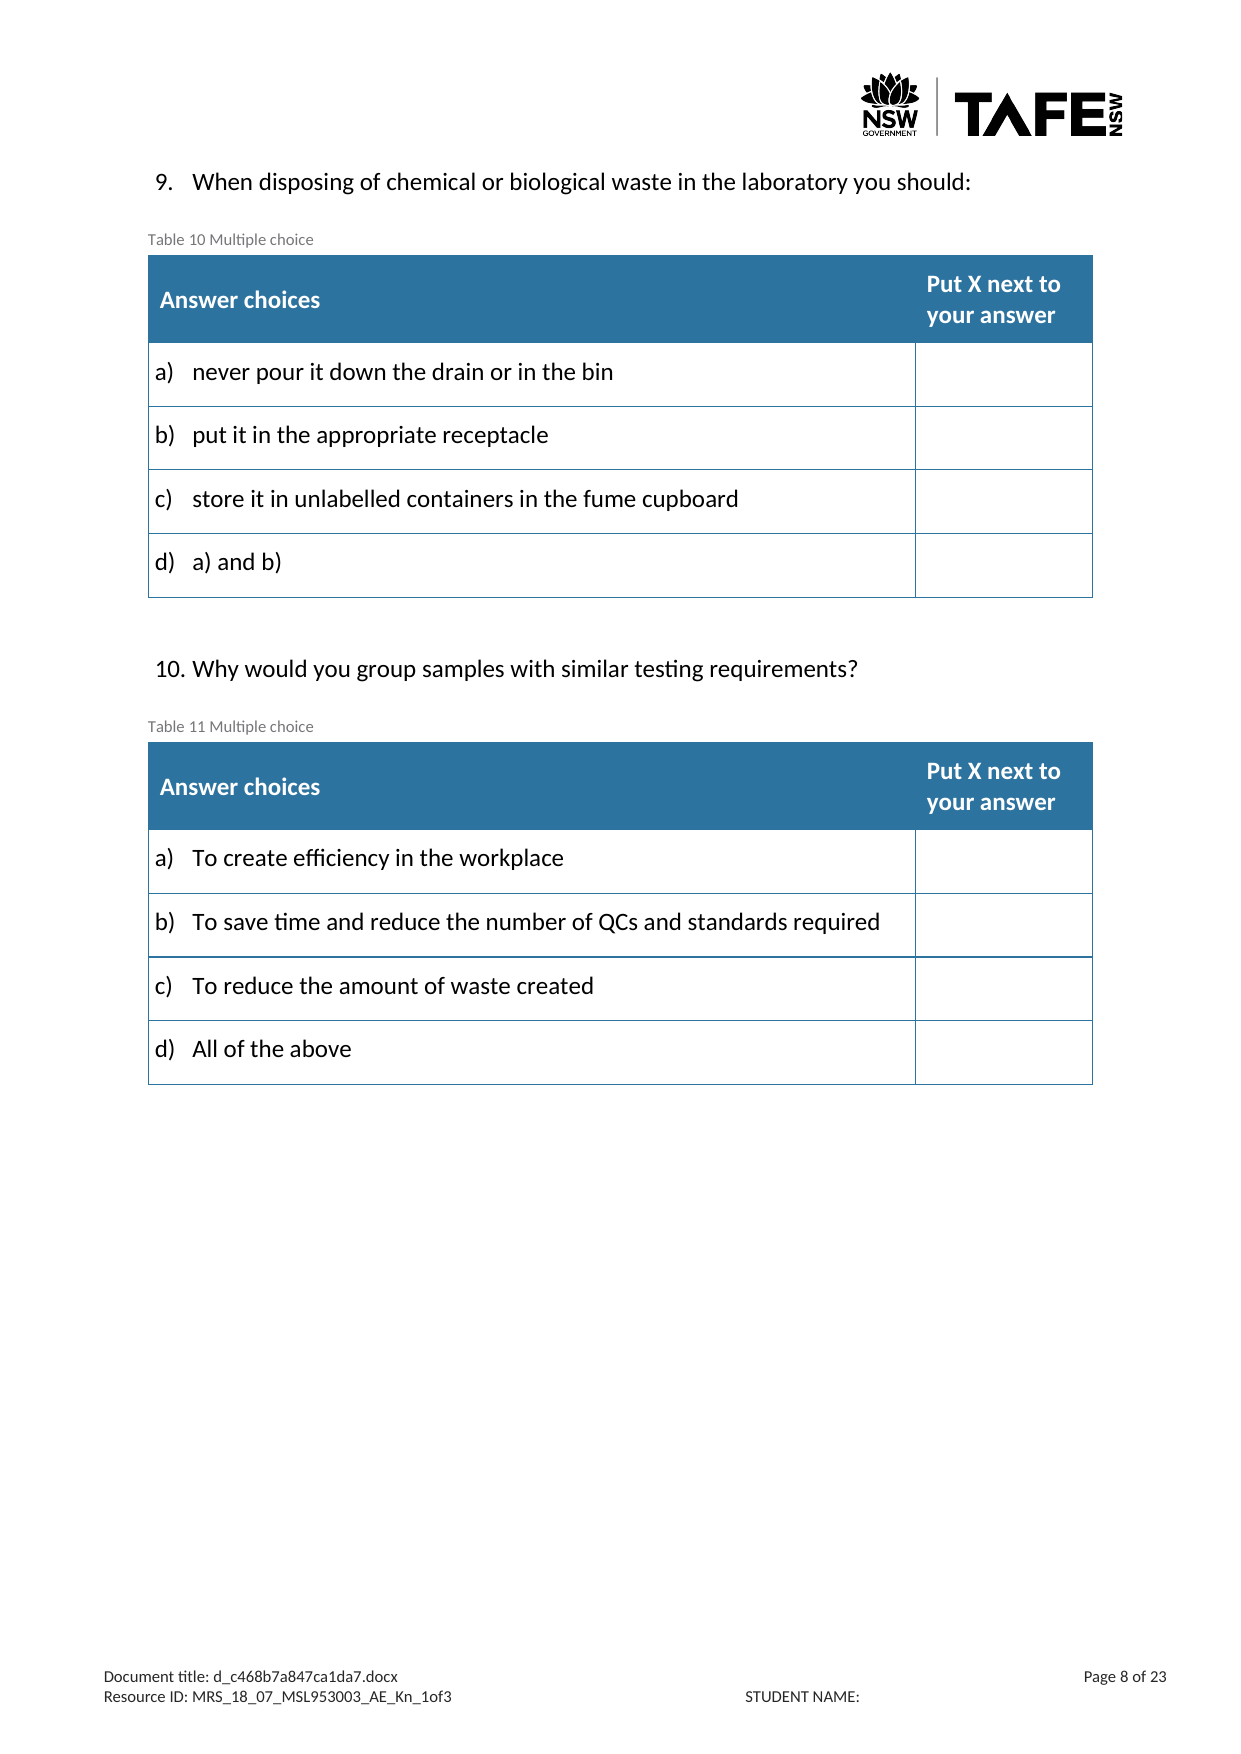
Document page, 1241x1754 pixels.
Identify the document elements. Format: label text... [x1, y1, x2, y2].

table_cell To create efficiency in the workplace [149, 830, 915, 893]
list When disposing of chemical or biological waste in the laboratory you should: [154, 167, 1092, 197]
table_cell [916, 1021, 1092, 1084]
table_cell [916, 534, 1092, 597]
table_cell never pour it down the drain or in the bin [149, 343, 915, 406]
table_cell [916, 958, 1092, 1020]
table_cell store it in unlabelled containers in the fume cupboard [149, 470, 915, 533]
table_cell [916, 407, 1092, 469]
text Table 11 Multiple choice [148, 717, 1092, 737]
text Table 10 Multiple choice [148, 230, 1092, 250]
table_cell All of the above [149, 1021, 915, 1084]
table_header Put X next to your answer [916, 743, 1092, 829]
table_cell To save time and reduce the number of QCs and standards required [149, 894, 915, 956]
table_header Answer choices [149, 256, 915, 342]
picture [861, 71, 1123, 137]
table_cell [916, 343, 1092, 406]
table_cell To reduce the amount of waste created [149, 958, 915, 1020]
table_cell [916, 470, 1092, 533]
table_header Put X next to your answer [916, 256, 1092, 342]
table_cell [916, 830, 1092, 893]
list Why would you group samples with similar testing requirements? [154, 653, 1092, 684]
table_cell put it in the appropriate receptacle [149, 407, 915, 469]
table_cell a) and b) [149, 534, 915, 597]
table_header Answer choices [149, 743, 915, 829]
table_cell [916, 894, 1092, 956]
